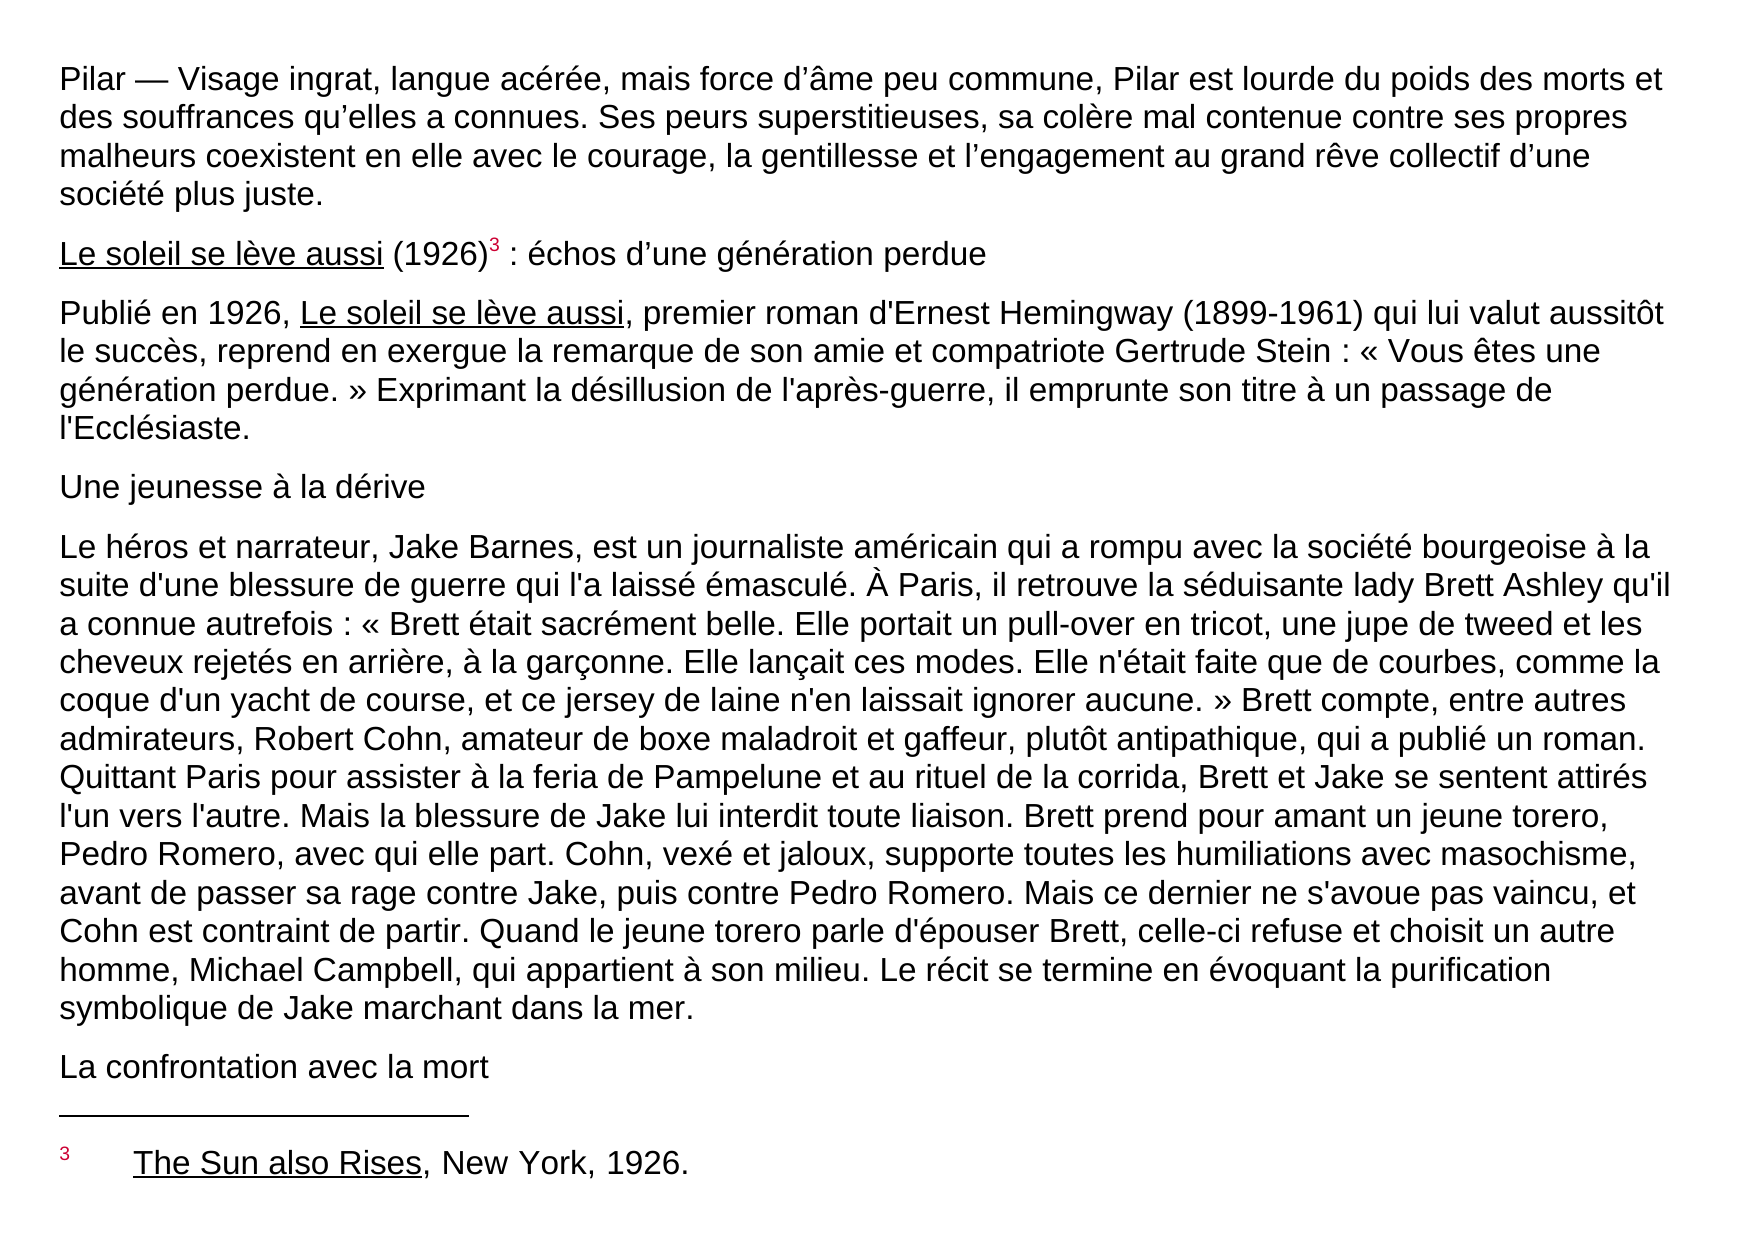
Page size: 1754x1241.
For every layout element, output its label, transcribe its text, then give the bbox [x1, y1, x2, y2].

text Pilar — Visage ingrat, langue acérée, mais force d’âme peu commune, Pilar est lourde du poids des morts et des souffrances qu’elles a connues. Ses peurs superstitieuses, sa colère mal contenue contre ses propres malheurs coexistent en elle avec le courage, la gentillesse et l’engagement au grand rêve collectif d’une société plus juste. [59, 59, 1695, 213]
text Une jeunesse à la dérive [59, 467, 1695, 506]
text Le soleil se lève aussi (1926) : échos d’une génération perdue [59, 234, 1695, 272]
text Le héros et narrateur, Jake Barnes, est un journaliste américain qui a rompu avec la société bourgeoise à la suite d'une blessure de guerre qui l'a laissé émasculé. À Paris, il retrouve la séduisante lady Brett Ashley qu'il a connue autrefois : « Brett était sacrément belle. Elle portait un pull-over en tricot, une jupe de tweed et les cheveux rejetés en arrière, à la garçonne. Elle lançait ces modes. Elle n'était faite que de courbes, comme la coque d'un yacht de course, et ce jersey de laine n'en laissait ignorer aucune. » Brett compte, entre autres admirateurs, Robert Cohn, amateur de boxe maladroit et gaffeur, plutôt antipathique, qui a publié un roman. Quittant Paris pour assister à la feria de Pampelune et au rituel de la corrida, Brett et Jake se sentent attirés l'un vers l'autre. Mais la blessure de Jake lui interdit toute liaison. Brett prend pour amant un jeune torero, Pedro Romero, avec qui elle part. Cohn, vexé et jaloux, supporte toutes les humiliations avec masochisme, avant de passer sa rage contre Jake, puis contre Pedro Romero. Mais ce dernier ne s'avoue pas vaincu, et Cohn est contraint de partir. Quand le jeune torero parle d'épouser Brett, celle-ci refuse et choisit un autre homme, Michael Campbell, qui appartient à son milieu. Le récit se termine en évoquant la purification symbolique de Jake marchant dans la mer. [59, 527, 1695, 1026]
text Publié en 1926, Le soleil se lève aussi, premier roman d'Ernest Hemingway (1899-1961) qui lui valut aussitôt le succès, reprend en exergue la remarque de son amie et compatriote Gertrude Stein : « Vous êtes une génération perdue. » Exprimant la désillusion de l'après-guerre, il emprunte son titre à un passage de l'Ecclésiaste. [59, 293, 1695, 447]
text La confrontation avec la mort [59, 1047, 1695, 1086]
